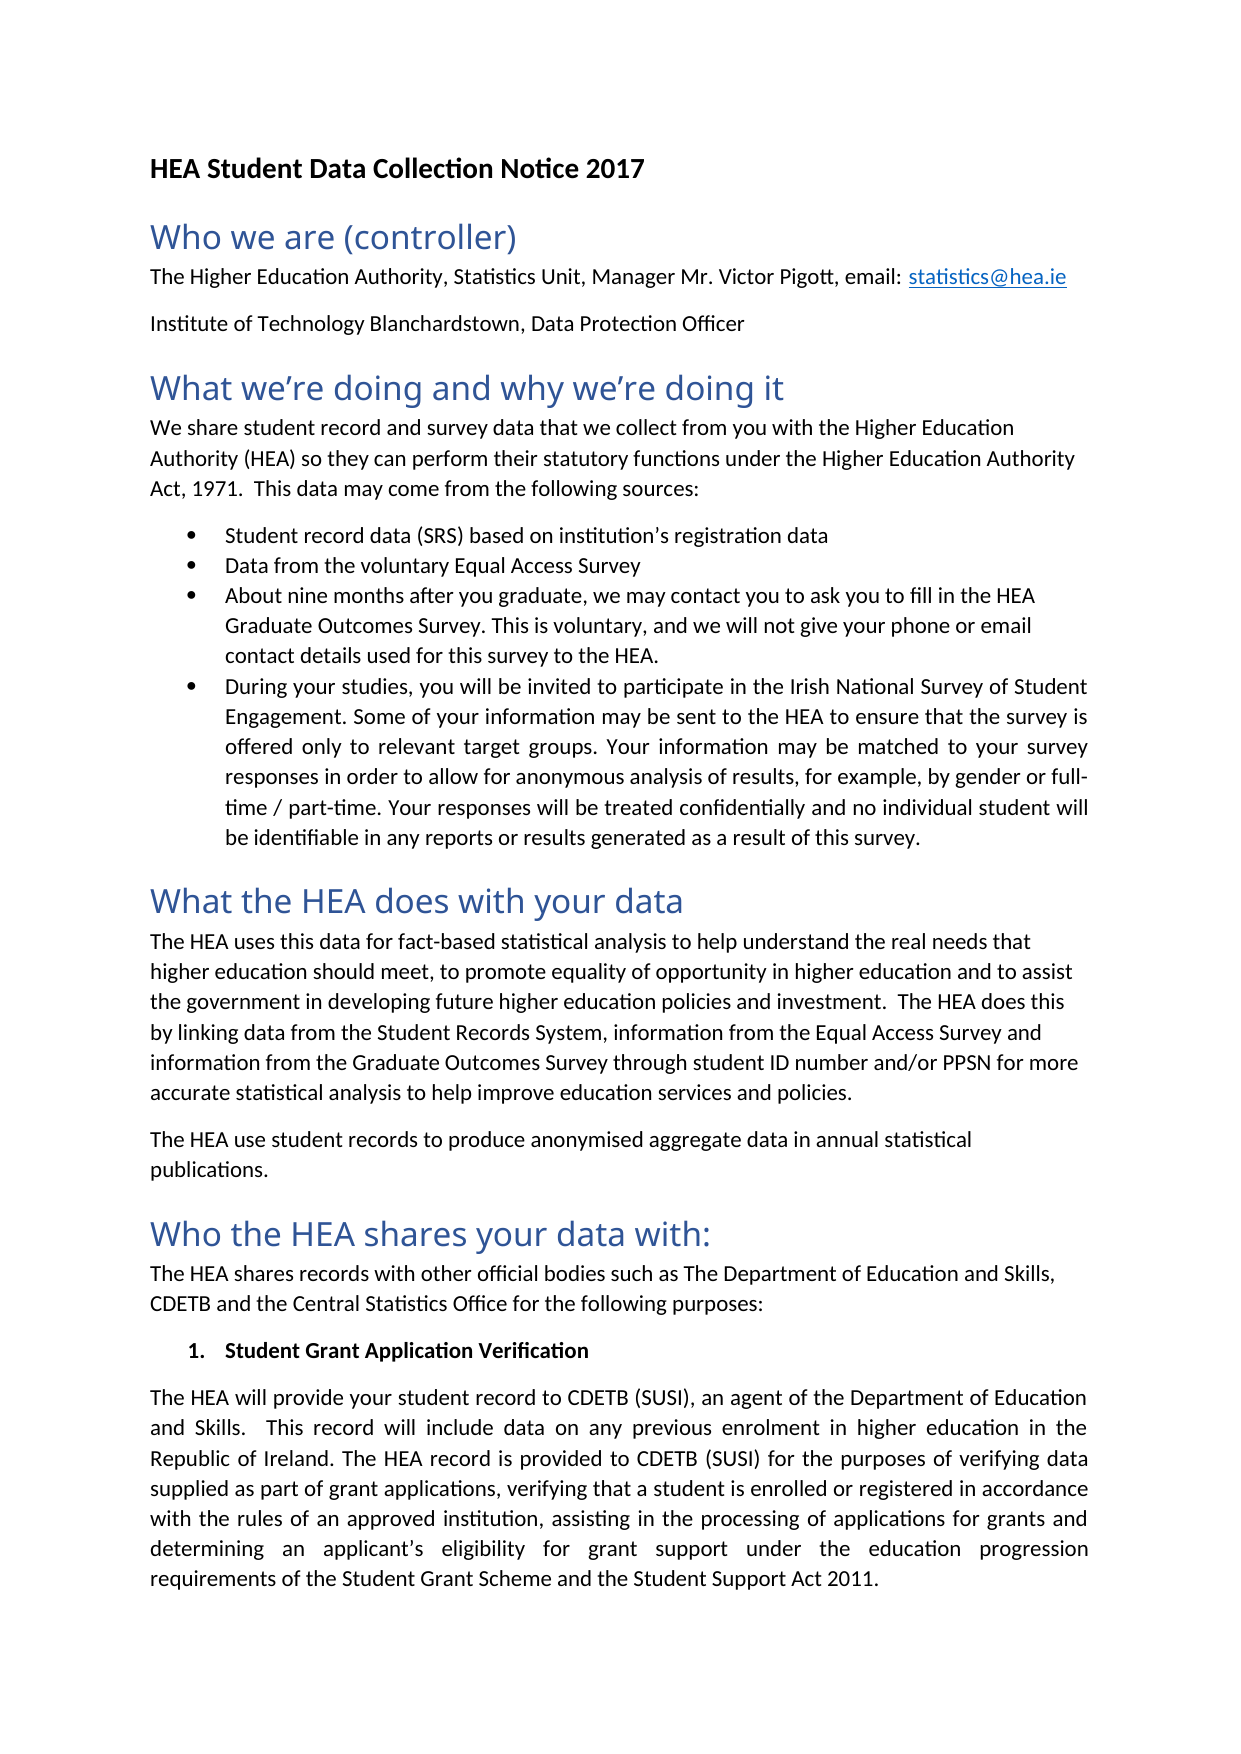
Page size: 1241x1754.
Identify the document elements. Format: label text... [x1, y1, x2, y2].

text The HEA uses this data for fact-based statistical analysis to help understand the real needs that higher education should meet, to promote equality of opportunity in higher education and to assist the government in developing future higher education policies and investment. The HEA does this by linking data from the Student Records System, information from the Equal Access Survey and information from the Graduate Outcomes Survey through student ID number and/or PPSN for more accurate statistical analysis to help improve education services and policies. [150, 927, 1090, 1106]
text The HEA use student records to produce anonymised aggregate data in annual statistical publications. [150, 1125, 1090, 1183]
subtitle What the HEA does with your data [150, 878, 1090, 923]
subtitle Who the HEA shares your data with: [150, 1210, 1090, 1256]
list About nine months after you graduate, we may contact you to ask you to fill in the HEA Graduate Outcomes Survey. This is voluntary, and we will not give your phone or email contact details used for this survey to the HEA. [187, 581, 1090, 669]
text HEA Student Data Collection Notice 2017 [150, 150, 1090, 186]
list Student Grant Application Verification [187, 1336, 1090, 1364]
list Data from the voluntary Equal Access Survey [187, 551, 1090, 579]
text We share student record and survey data that we collect from you with the Higher Education Authority (HEA) so they can perform their statutory functions under the Higher Education Authority Act, 1971. This data may come from the following sources: [150, 413, 1090, 502]
text The HEA shares records with other official bodies such as The Department of Education and Skills, CDETB and the Central Statistics Office for the following purposes: [150, 1259, 1090, 1317]
subtitle What we’re doing and why we’re doing it [150, 364, 1090, 410]
subtitle Who we are (controller) [150, 213, 1090, 259]
text The Higher Education Authority, Statistics Unit, Manager Mr. Victor Pigott, email: statistics@hea.ie [150, 262, 1090, 290]
list During your studies, you will be invited to participate in the Irish National Survey of Student Engagement. Some of your information may be sent to the HEA to ensure that the survey is offered only to relevant target groups. Your information may be matched to your survey responses in order to allow for anonymous analysis of results, for example, by gender or full-time / part-time. Your responses will be treated confidentially and no individual student will be identifiable in any reports or results generated as a result of this survey. [187, 672, 1090, 851]
list Student record data (SRS) based on institution’s registration data [187, 521, 1090, 549]
text Institute of Technology Blanchardstown, Data Protection Officer [150, 309, 1090, 337]
text The HEA will provide your student record to CDETB (SUSI), an agent of the Department of Education and Skills. This record will include data on any previous enrolment in higher education in the Republic of Ireland. The HEA record is provided to CDETB (SUSI) for the purposes of verifying data supplied as part of grant applications, verifying that a student is enrolled or registered in accordance with the rules of an approved institution, assisting in the processing of applications for grants and determining an applicant’s eligibility for grant support under the education progression requirements of the Student Grant Scheme and the Student Support Act 2011. [150, 1383, 1090, 1592]
